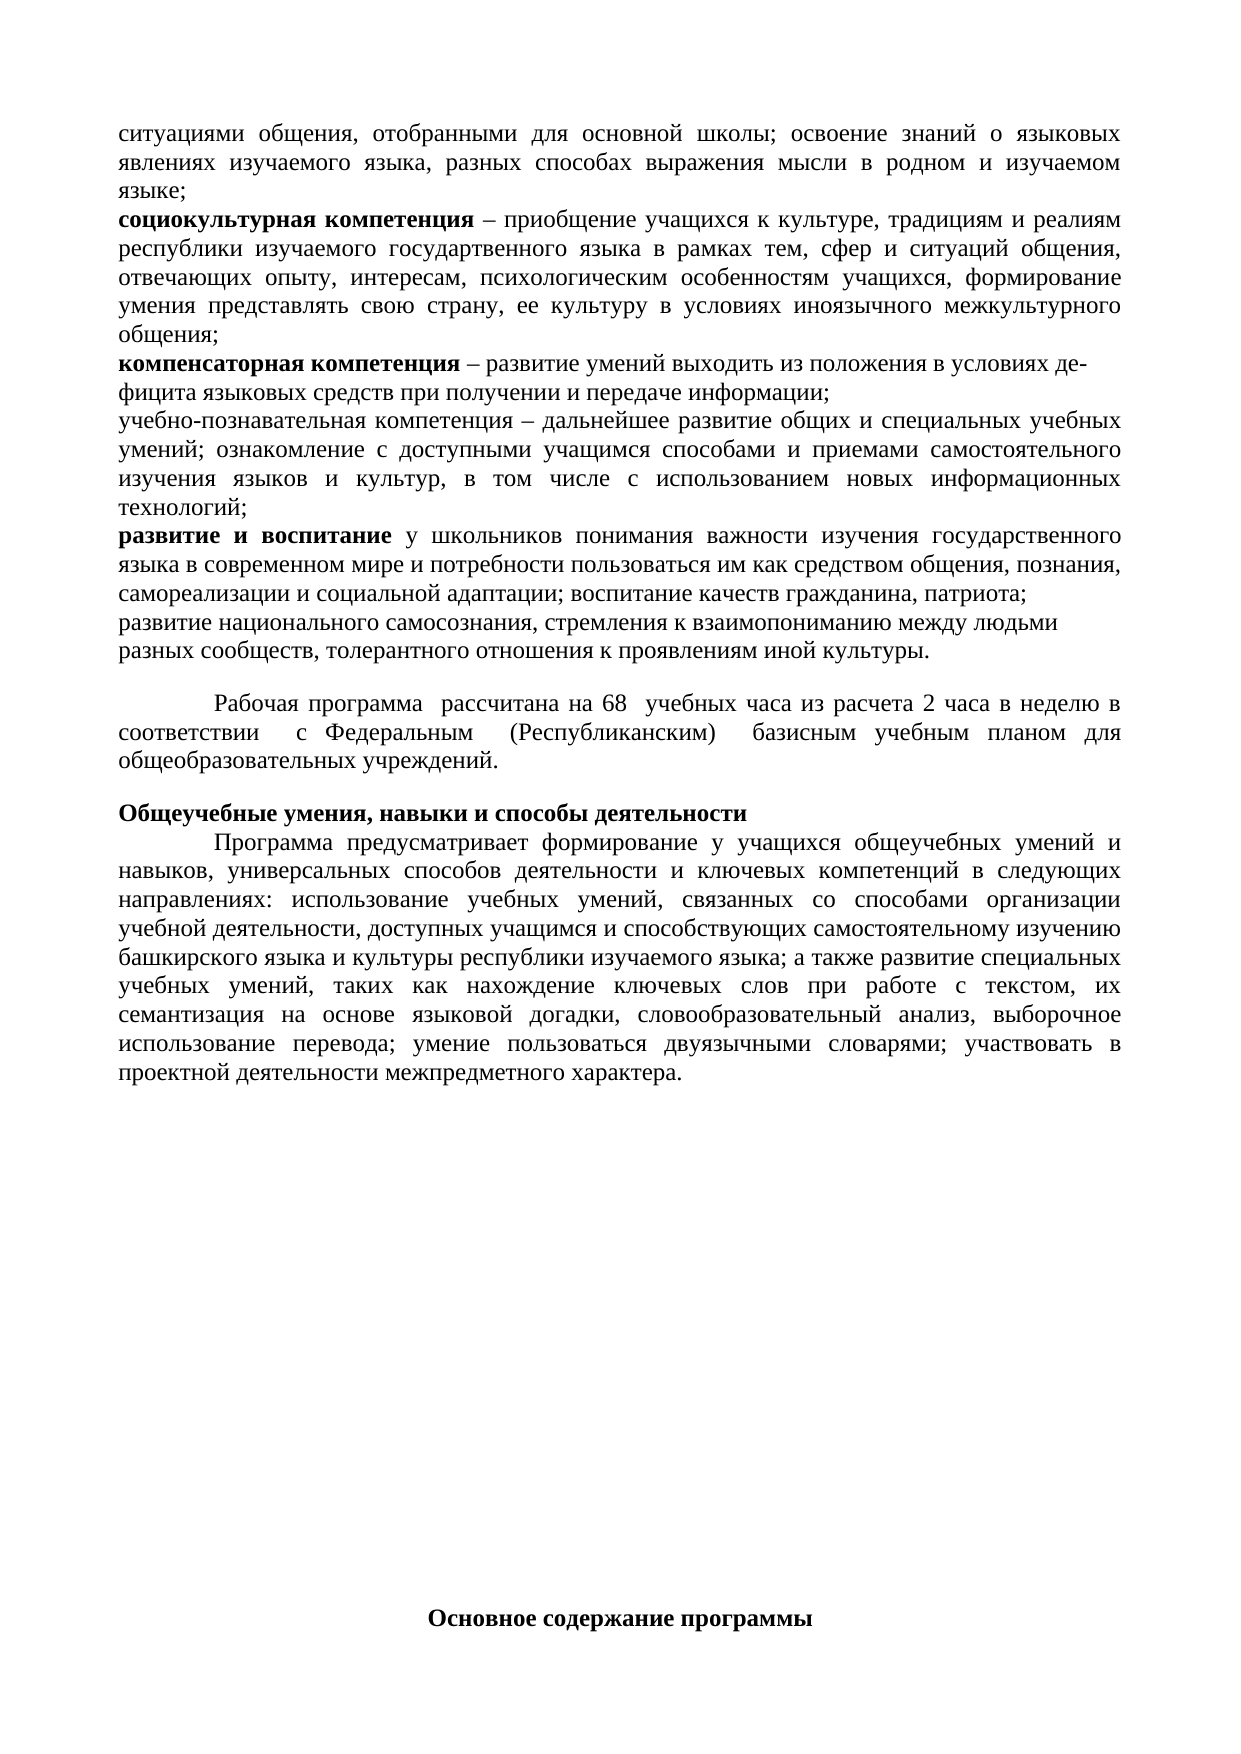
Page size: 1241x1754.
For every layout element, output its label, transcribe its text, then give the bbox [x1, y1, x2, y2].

text развитие и воспитание у школьников понимания важности изучения государственного языка в современном мире и потребности пользоваться им как средством общения, познания, самореализации и социальной адаптации; воспитание качеств гражданина, патриота; [118, 521, 1122, 607]
text социокультурная компетенция – приобщение учащихся к культуре, традициям и реалиям республики изучаемого государтвенного языка в рамках тем, сфер и ситуаций общения, отвечающих опыту, интересам, психологическим особенностям учащихся, формирование умения представлять свою страну, ее культуру в условиях иноязычного межкультурного общения; [118, 204, 1122, 348]
text учебно-познавательная компетенция – дальнейшее развитие общих и специальных учебных умений; ознакомление с доступными учащимся способами и приемами самостоятельного изучения языков и культур, в том числе с использованием новых информационных технологий; [118, 406, 1122, 521]
text ситуациями общения, отобранными для основной школы; освоение знаний о языковых явлениях изучаемого языка, разных способах выражения мысли в родном и изучаемом языке; [118, 118, 1122, 204]
text развитие национального самосознания, стремления к взаимопониманию между людьми [118, 607, 1122, 636]
text Общеучебные умения, навыки и способы деятельности [118, 798, 1122, 827]
text Рабочая программа рассчитана на 68 учебных часа из расчета 2 часа в неделю в соответствии с Федеральным (Республиканским) базисным учебным планом для общеобразовательных учреждений. [118, 688, 1122, 774]
text фицита языковых средств при получении и передаче информации; [118, 377, 1122, 406]
text Программа предусматривает формирование у учащихся общеучебных умений и навыков, универсальных способов деятельности и ключевых компетенций в следующих направлениях: использование учебных умений, связанных со способами организации учебной деятельности, доступных учащимся и способствующих самостоятельному изучению башкирского языка и культуры республики изучаемого языка; а также развитие специальных учебных умений, таких как нахождение ключевых слов при работе с текстом, их семантизация на основе языковой догадки, словообразовательный анализ, выборочное использование перевода; умение пользоваться двуязычными словарями; участвовать в проектной деятельности межпредметного характера. [118, 827, 1122, 1085]
text компенсаторная компетенция – развитие умений выходить из положения в условиях де- [118, 348, 1122, 377]
text разных сообществ, толерантного отношения к проявлениям иной культуры. [118, 636, 1122, 664]
text Основное содержание программы [118, 1603, 1122, 1632]
